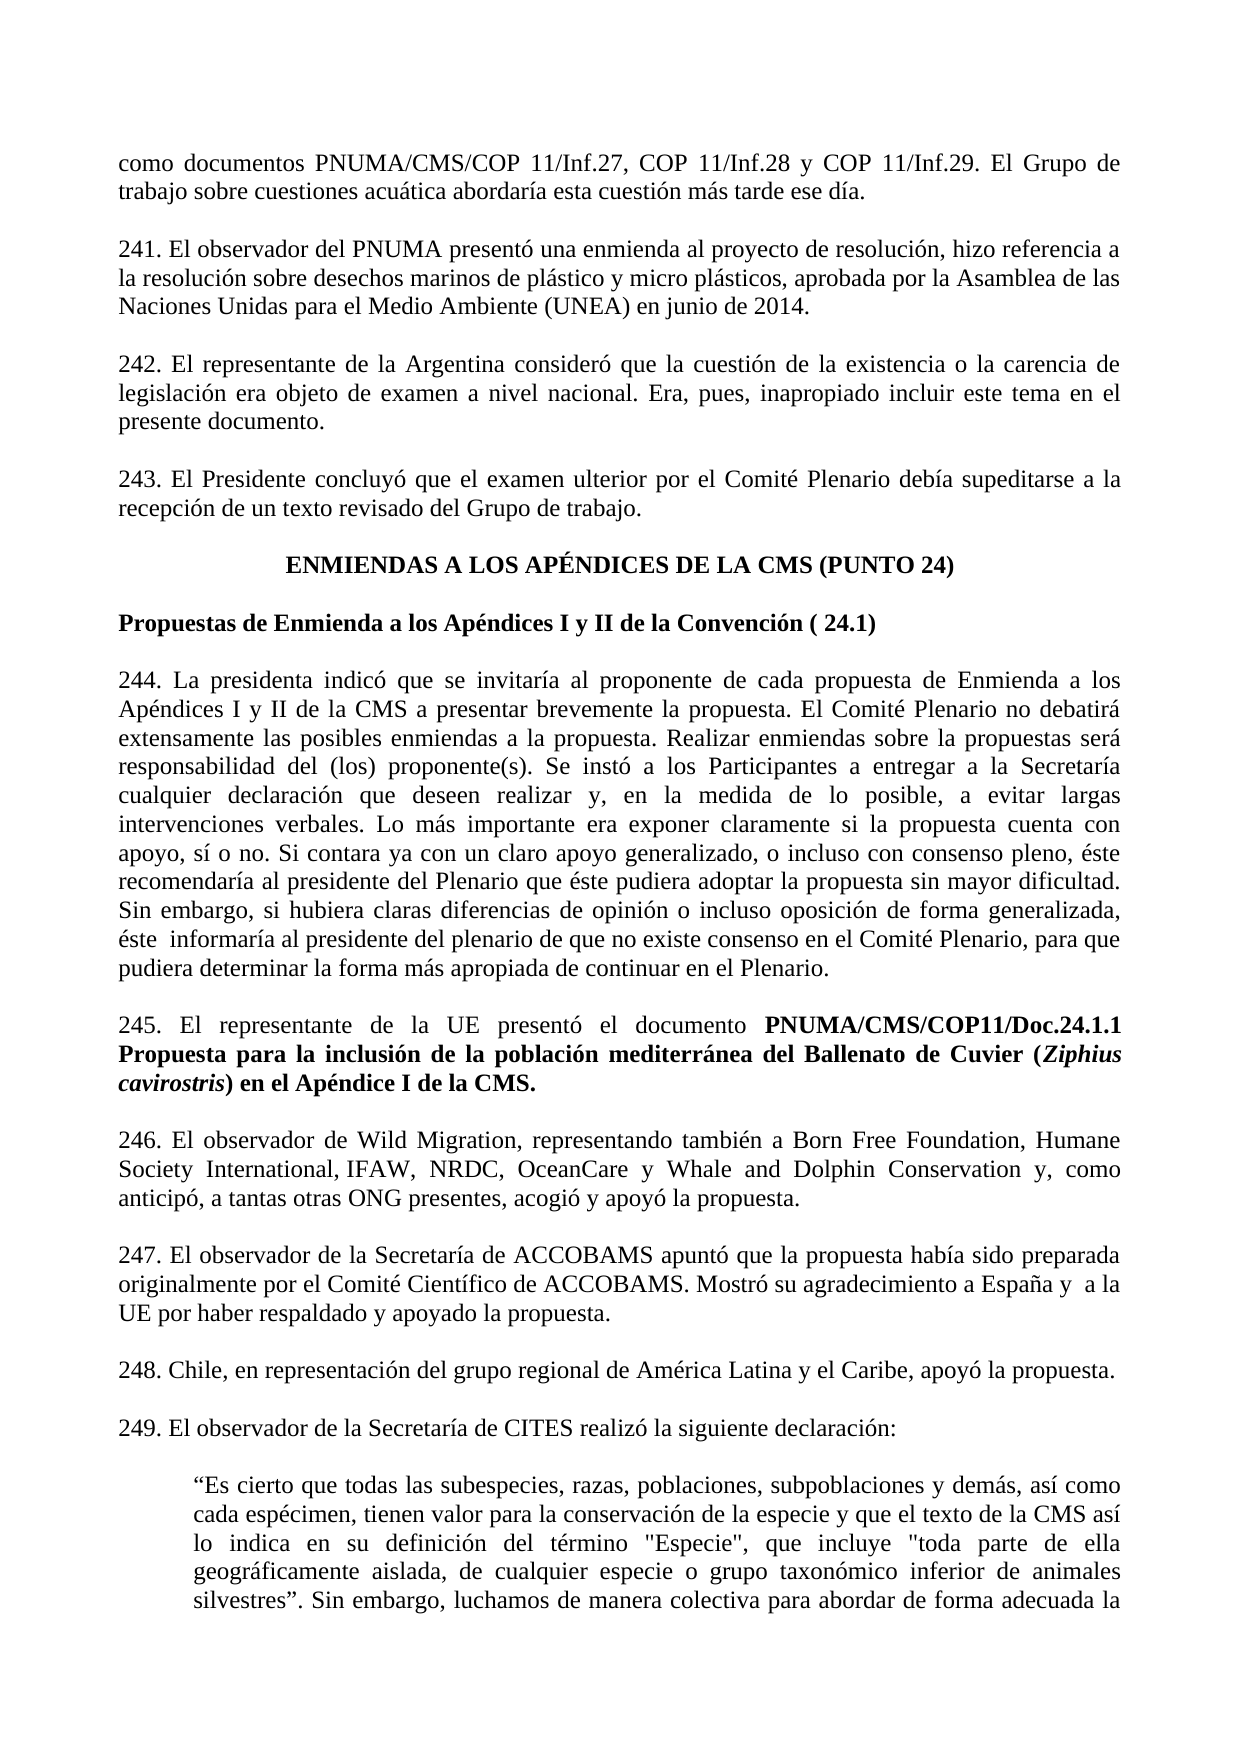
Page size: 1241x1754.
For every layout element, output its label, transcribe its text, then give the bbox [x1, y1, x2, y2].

text Propuestas de Enmienda a los Apéndices I y II de la Convención ( 24.1) [118, 608, 1122, 636]
text 244. La presidenta indicó que se invitaría al proponente de cada propuesta de Enmienda a los Apéndices I y II de la CMS a presentar brevemente la propuesta. El Comité Plenario no debatirá extensamente las posibles enmiendas a la propuesta. Realizar enmiendas sobre la propuestas será responsabilidad del (los) proponente(s). Se instó a los Participantes a entregar a la Secretaría cualquier declaración que deseen realizar y, en la medida de lo posible, a evitar largas intervenciones verbales. Lo más importante era exponer claramente si la propuesta cuenta con apoyo, sí o no. Si contara ya con un claro apoyo generalizado, o incluso con consenso pleno, éste recomendaría al presidente del Plenario que éste pudiera adoptar la propuesta sin mayor dificultad. Sin embargo, si hubiera claras diferencias de opinión o incluso oposición de forma generalizada, éste informaría al presidente del plenario de que no existe consenso en el Comité Plenario, para que pudiera determinar la forma más apropiada de continuar en el Plenario. [118, 665, 1122, 981]
text 245. El representante de la UE presentó el documento PNUMA/CMS/COP11/Doc.24.1.1 Propuesta para la inclusión de la población mediterránea del Ballenato de Cuvier (Ziphius cavirostris) en el Apéndice I de la CMS. [118, 1010, 1122, 1096]
text 243. El Presidente concluyó que el examen ulterior por el Comité Plenario debía supeditarse a la recepción de un texto revisado del Grupo de trabajo. [118, 464, 1122, 521]
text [118, 148, 1122, 205]
text 248. Chile, en representación del grupo regional de América Latina y el Caribe, apoyó la propuesta. [118, 1355, 1122, 1384]
text 242. El representante de la Argentina consideró que la cuestión de la existencia o la carencia de legislación era objeto de examen a nivel nacional. Era, pues, inapropiado incluir este tema en el presente documento. [118, 349, 1122, 435]
text 247. El observador de la Secretaría de ACCOBAMS apuntó que la propuesta había sido preparada originalmente por el Comité Científico de ACCOBAMS. Mostró su agradecimiento a España y a la UE por haber respaldado y apoyado la propuesta. [118, 1240, 1122, 1326]
text ENMIENDAS A LOS APÉNDICES DE LA CMS (PUNTO 24) [118, 550, 1122, 579]
text 241. El observador del PNUMA presentó una enmienda al proyecto de resolución, hizo referencia a la resolución sobre desechos marinos de plástico y micro plásticos, aprobada por la Asamblea de las Naciones Unidas para el Medio Ambiente (UNEA) en junio de 2014. [118, 234, 1122, 320]
text 246. El observador de Wild Migration, representando también a Born Free Foundation, Humane Society International, IFAW, NRDC, OceanCare y Whale and Dolphin Conservation y, como anticipó, a tantas otras ONG presentes, acogió y apoyó la propuesta. [118, 1125, 1122, 1211]
text 249. El observador de la Secretaría de CITES realizó la siguiente declaración: [118, 1413, 1122, 1441]
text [193, 1470, 1122, 1614]
